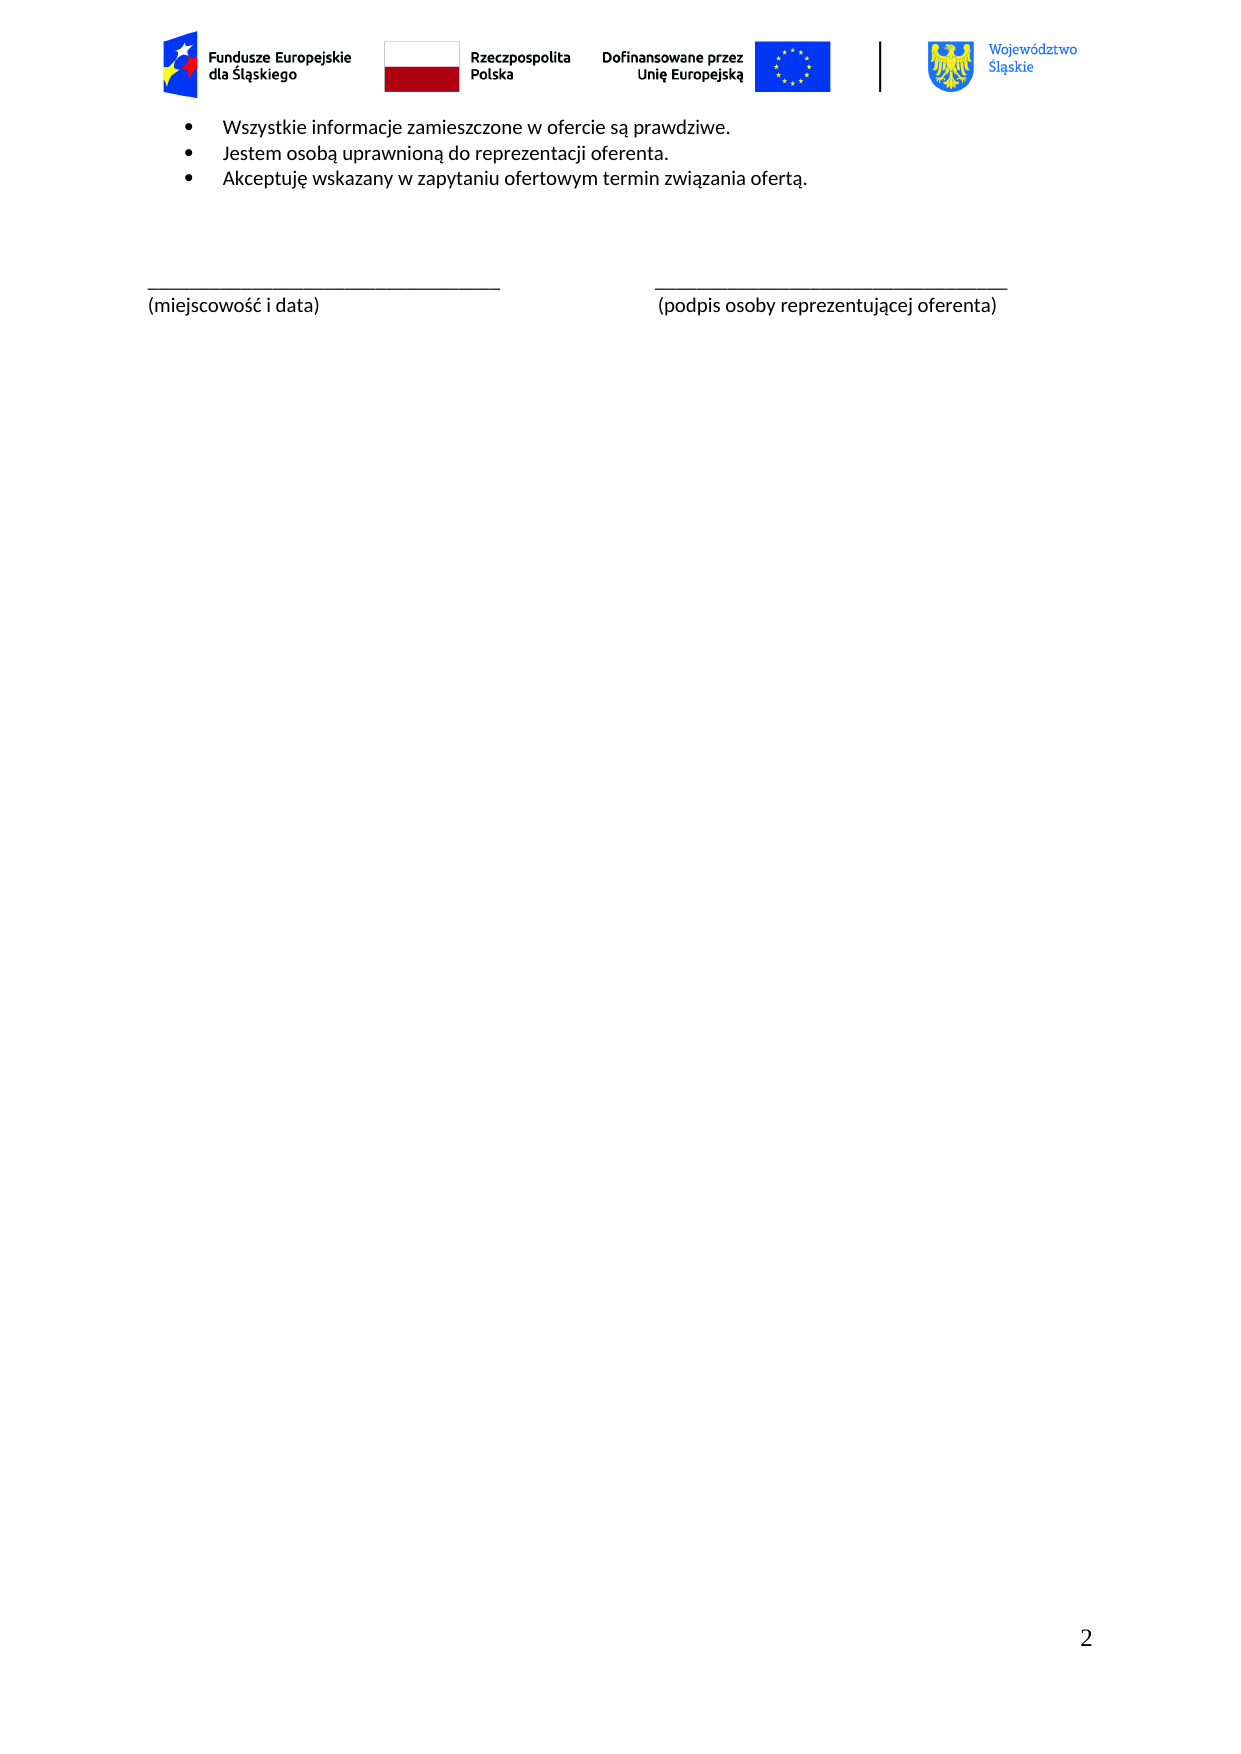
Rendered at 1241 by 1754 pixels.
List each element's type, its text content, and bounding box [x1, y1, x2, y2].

list Wszystkie informacje zamieszczone w ofercie są prawdziwe. [185, 115, 1093, 140]
list Jestem osobą uprawnioną do reprezentacji oferenta. [185, 140, 1093, 165]
text (miejscowość i data) (podpis osoby reprezentującej oferenta) [148, 292, 1093, 318]
list Akceptuję wskazany w zapytaniu ofertowym termin związania ofertą. [185, 165, 1093, 191]
picture [147, 14, 1093, 115]
text __________________________________ __________________________________ [148, 267, 1093, 292]
